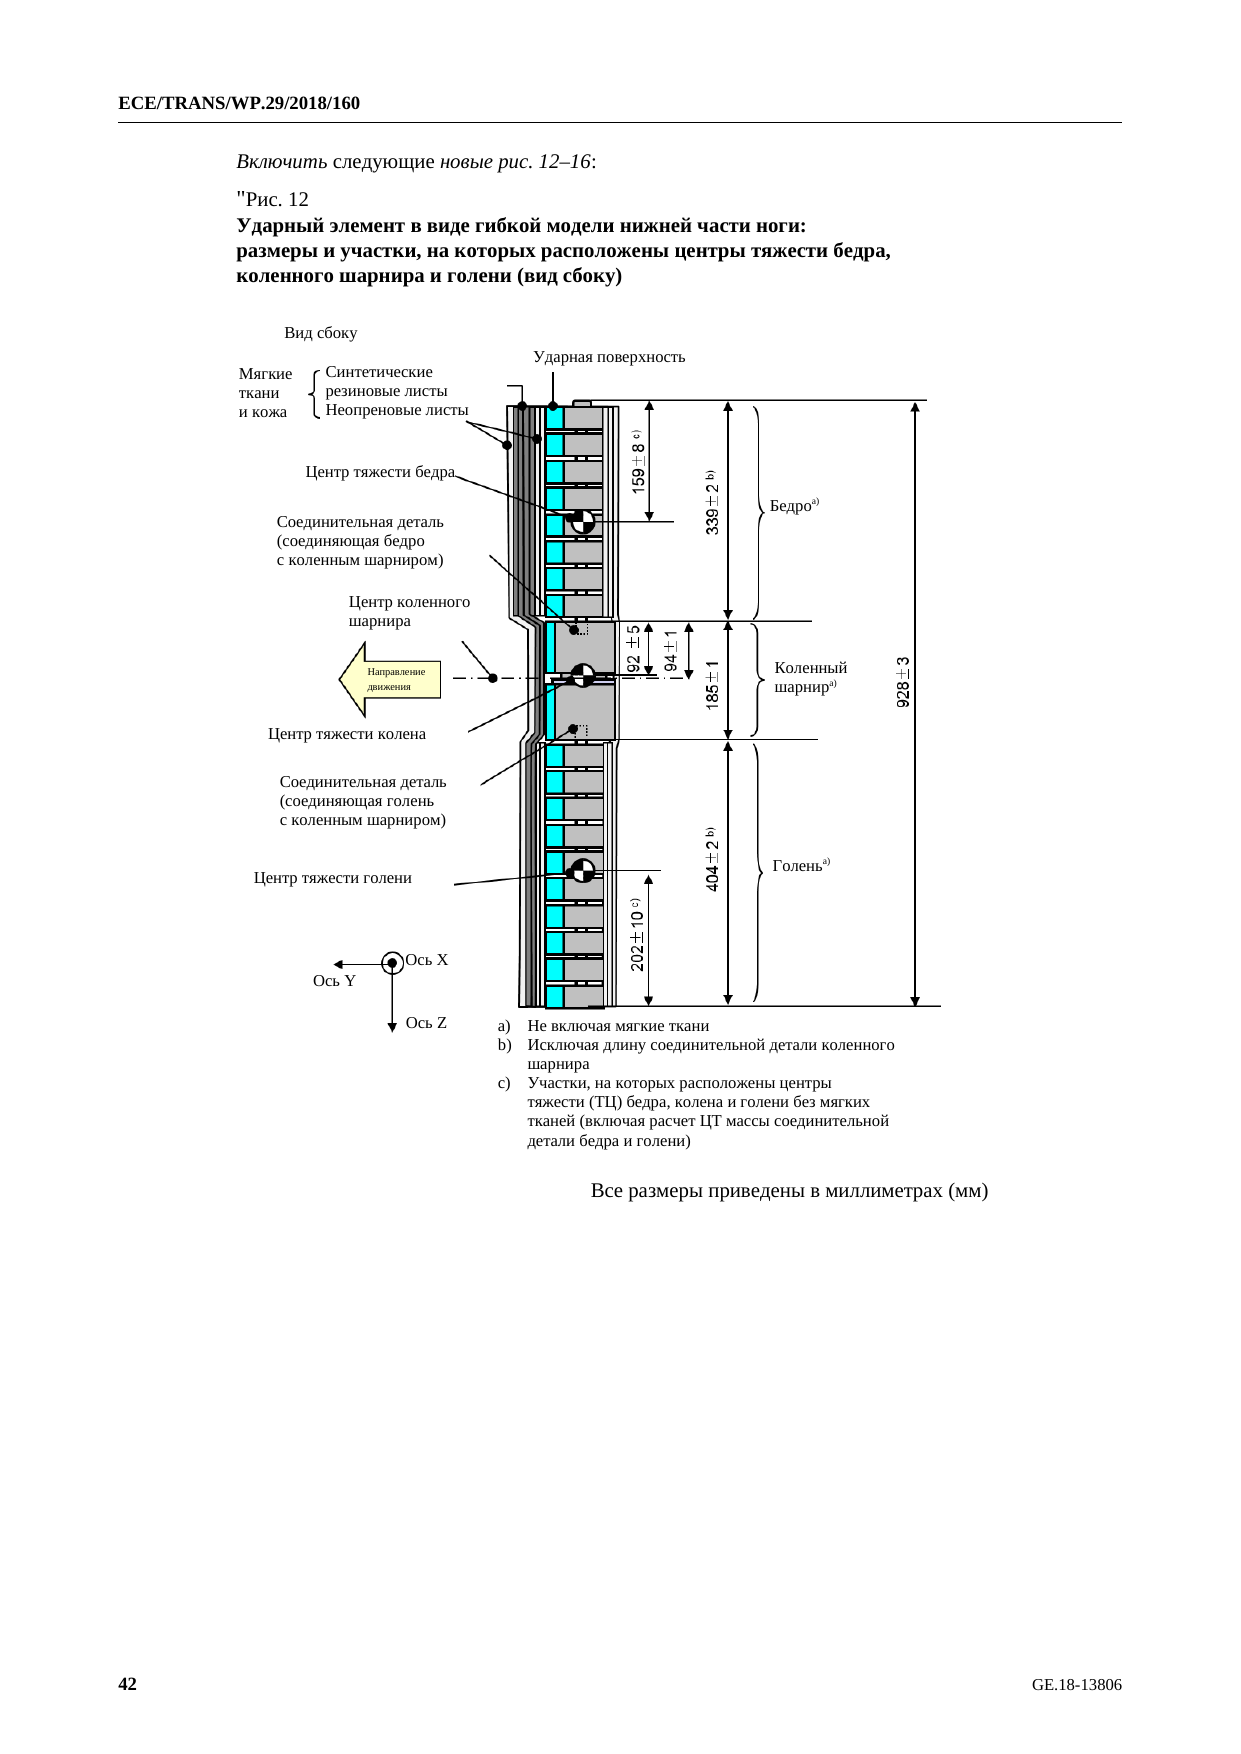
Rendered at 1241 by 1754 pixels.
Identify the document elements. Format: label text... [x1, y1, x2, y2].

text Ударный элемент в виде гибкой модели нижней части ноги: размеры и участки, на которых расположены центры тяжести бедра, коленного шарнира и голени (вид сбоку) [236, 212, 1004, 287]
text Включить следующие новые рис. 12–16: [236, 148, 1004, 173]
text "Рис. 12 [236, 185, 1004, 212]
text Все размеры приведены в миллиметрах (мм) [591, 1178, 1004, 1202]
picture [236, 311, 963, 1118]
